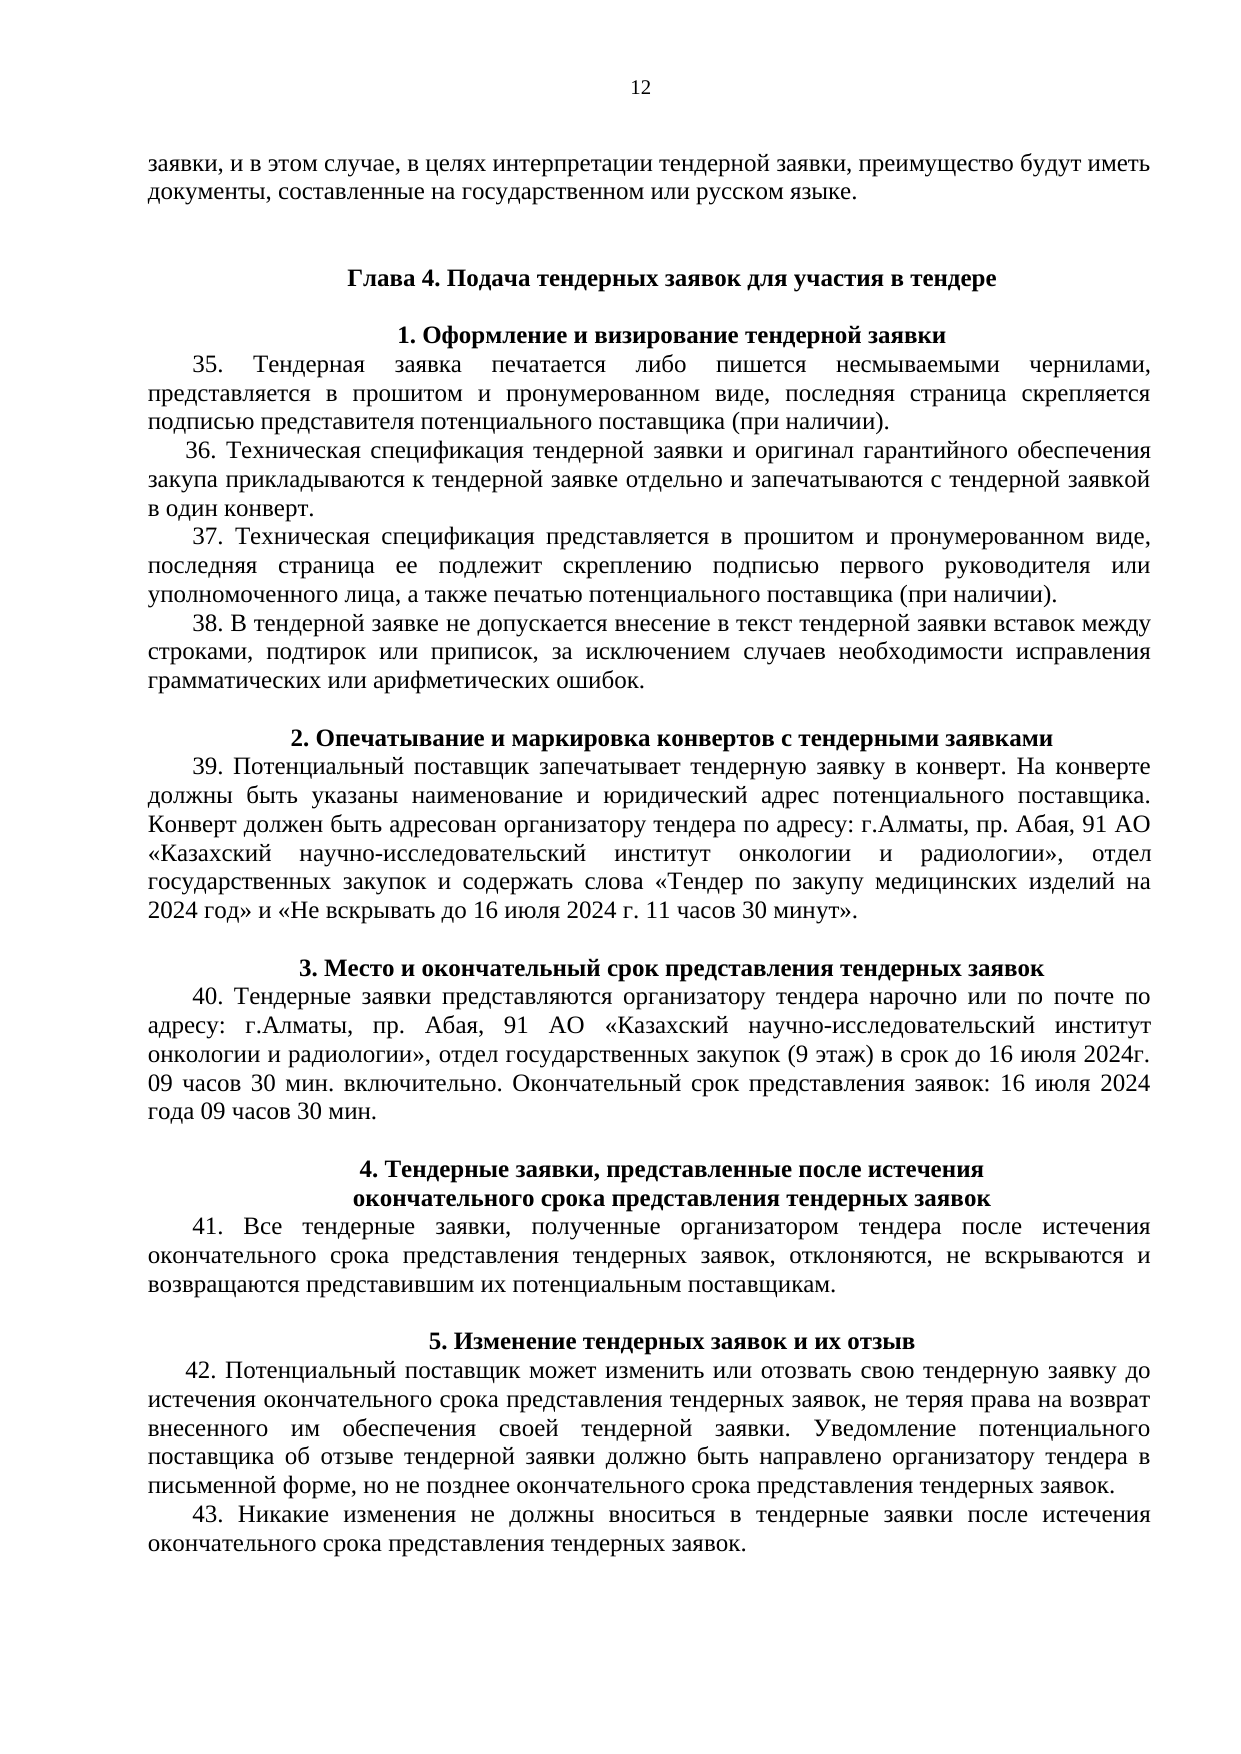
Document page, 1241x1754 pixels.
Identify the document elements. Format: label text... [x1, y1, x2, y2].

text 38. В тендерной заявке не допускается внесение в текст тендерной заявки вставок между строками, подтирок или приписок, за исключением случаев необходимости исправления грамматических или арифметических ошибок. [148, 608, 1152, 694]
text 39. Потенциальный поставщик запечатывает тендерную заявку в конверт. На конверте должны быть указаны наименование и юридический адрес потенциального поставщика. Конверт должен быть адресован организатору тендера по адресу: г.Алматы, пр. Абая, 91 АО «Казахский научно-исследовательский институт онкологии и радиологии», отдел государственных закупок и содержать слова «Тендер по закупу медицинских изделий на 2024 год» и «Не вскрывать до 16 июля 2024 г. 11 часов 30 минут». [148, 751, 1152, 924]
text 2. Опечатывание и маркировка конвертов с тендерными заявками [148, 723, 1152, 751]
text Глава 4. Подача тендерных заявок для участия в тендере [148, 263, 1152, 291]
text 4. Тендерные заявки, представленные после истечения [148, 1154, 1152, 1183]
text 43. Никакие изменения не должны вноситься в тендерные заявки после истечения окончательного срока представления тендерных заявок. [148, 1499, 1152, 1556]
text 37. Техническая спецификация представляется в прошитом и пронумерованном виде, последняя страница ее подлежит скреплению подписью первого руководителя или уполномоченного лица, а также печатью потенциального поставщика (при наличии). [148, 521, 1152, 608]
text 40. Тендерные заявки представляются организатору тендера нарочно или по почте по адресу: г.Алматы, пр. Абая, 91 АО «Казахский научно-исследовательский институт онкологии и радиологии», отдел государственных закупок (9 этаж) в срок до 16 июля 2024г. 09 часов 30 мин. включительно. Окончательный срок представления заявок: 16 июля 2024 года 09 часов 30 мин. [148, 981, 1152, 1125]
text 41. Все тендерные заявки, полученные организатором тендера после истечения окончательного срока представления тендерных заявок, отклоняются, не вскрываются и возвращаются представившим их потенциальным поставщикам. [148, 1211, 1152, 1298]
text 36. Техническая спецификация тендерной заявки и оригинал гарантийного обеспечения закупа прикладываются к тендерной заявке отдельно и запечатываются с тендерной заявкой в один конверт. [148, 435, 1152, 521]
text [148, 148, 1152, 205]
text 42. Потенциальный поставщик может изменить или отозвать свою тендерную заявку до истечения окончательного срока представления тендерных заявок, не теряя права на возврат внесенного им обеспечения своей тендерной заявки. Уведомление потенциального поставщика об отзыве тендерной заявки должно быть направлено организатору тендера в письменной форме, но не позднее окончательного срока представления тендерных заявок. [148, 1355, 1152, 1499]
text 3. Место и окончательный срок представления тендерных заявок [148, 953, 1152, 981]
text 1. Оформление и визирование тендерной заявки [148, 320, 1152, 349]
text 35. Тендерная заявка печатается либо пишется несмываемыми чернилами, представляется в прошитом и пронумерованном виде, последняя страница скрепляется подписью представителя потенциального поставщика (при наличии). [148, 349, 1152, 435]
text окончательного срока представления тендерных заявок [148, 1183, 1152, 1211]
text 5. Изменение тендерных заявок и их отзыв [148, 1326, 1152, 1355]
